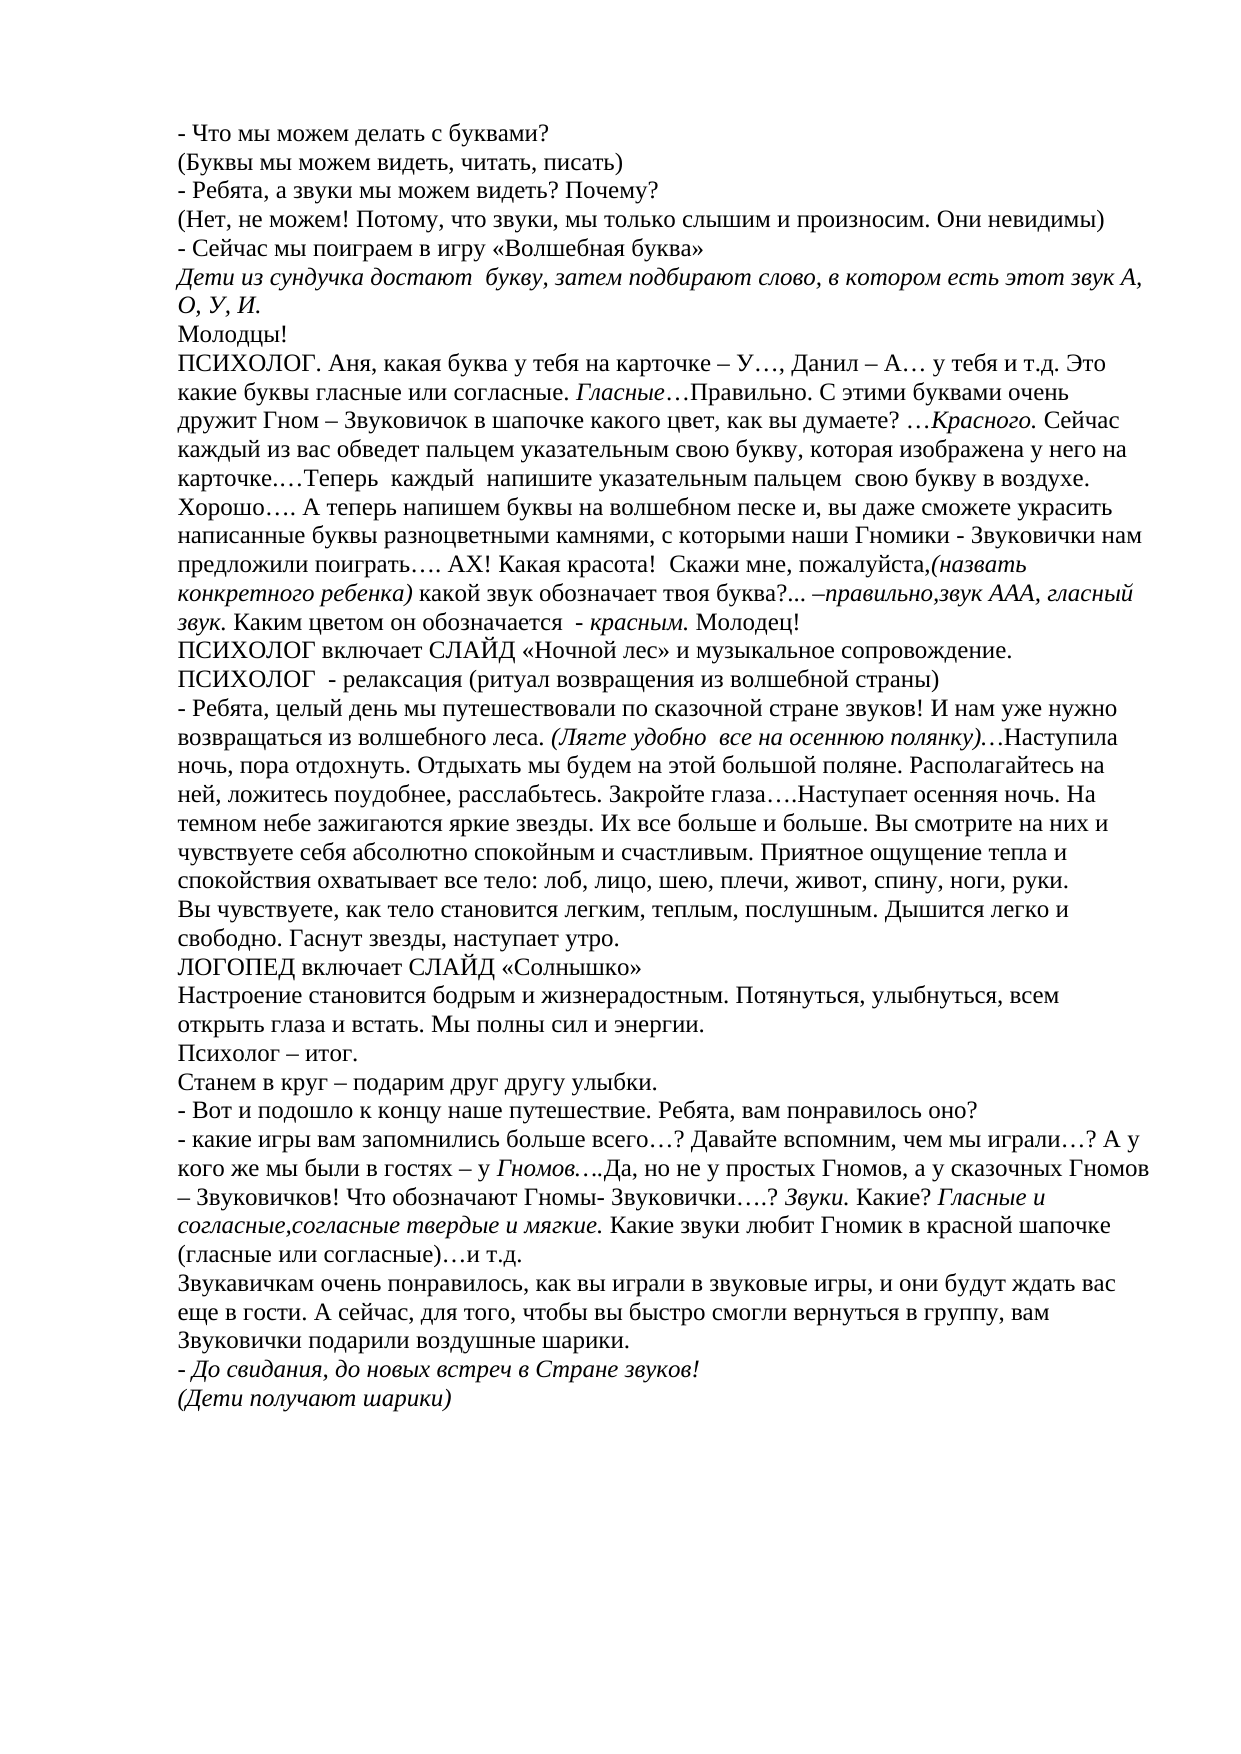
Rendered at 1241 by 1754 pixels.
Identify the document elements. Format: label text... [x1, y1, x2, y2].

text (Нет, не можем! Потому, что звуки, мы только слышим и произносим. Они невидимы) [177, 204, 1152, 233]
text Психолог – итог. [177, 1038, 1152, 1067]
text Вы чувствуете, как тело становится легким, теплым, послушным. Дышится легко и свободно. Гаснут звезды, наступает утро. [177, 894, 1152, 952]
text Молодцы! [177, 319, 1152, 348]
text Звукавичкам очень понравилось, как вы играли в звуковые игры, и они будут ждать вас еще в гости. А сейчас, для того, чтобы вы быстро смогли вернуться в группу, вам Звуковички подарили воздушные шарики. [177, 1268, 1152, 1354]
text - Что мы можем делать с буквами? [177, 118, 1152, 147]
text - Сейчас мы поиграем в игру «Волшебная буква» [177, 233, 1152, 262]
text (Дети получают шарики) [177, 1383, 1152, 1412]
text (Буквы мы можем видеть, читать, писать) [177, 147, 1152, 176]
text - какие игры вам запомнились больше всего…? Давайте вспомним, чем мы играли…? А у кого же мы были в гостях – у Гномов….Да, но не у простых Гномов, а у сказочных Гномов – Звуковичков! Что обозначают Гномы- Звуковички….? Звуки. Какие? Гласные и согласные,согласные твердые и мягкие. Какие звуки любит Гномик в красной шапочке (гласные или согласные)…и т.д. [177, 1124, 1152, 1268]
text ПСИХОЛОГ. Аня, какая буква у тебя на карточке – У…, Данил – А… у тебя и т.д. Это какие буквы гласные или согласные. Гласные…Правильно. С этими буквами очень дружит Гном – Звуковичок в шапочке какого цвет, как вы думаете? …Красного. Сейчас каждый из вас обведет пальцем указательным свою букву, которая изображена у него на карточке.…Теперь каждый напишите указательным пальцем свою букву в воздухе. Хорошо…. А теперь напишем буквы на волшебном песке и, вы даже сможете украсить написанные буквы разноцветными камнями, с которыми наши Гномики - Звуковички нам предложили поиграть…. АХ! Какая красота! Скажи мне, пожалуйста,(назвать конкретного ребенка) какой звук обозначает твоя буква?... –правильно,звук ААА, гласный звук. Каким цветом он обозначается - красным. Молодец! [177, 348, 1152, 636]
text Станем в круг – подарим друг другу улыбки. [177, 1067, 1152, 1096]
text ПСИХОЛОГ - релаксация (ритуал возвращения из волшебной страны) [177, 664, 1152, 693]
text - Вот и подошло к концу наше путешествие. Ребята, вам понравилось оно? [177, 1096, 1152, 1124]
text Дети из сундучка достают букву, затем подбирают слово, в котором есть этот звук А, О, У, И. [177, 262, 1152, 319]
text ЛОГОПЕД включает СЛАЙД «Солнышко» [177, 952, 1152, 981]
text Настроение становится бодрым и жизнерадостным. Потянуться, улыбнуться, всем открыть глаза и встать. Мы полны сил и энергии. [177, 981, 1152, 1038]
text - Ребята, целый день мы путешествовали по сказочной стране звуков! И нам уже нужно возвращаться из волшебного леса. (Лягте удобно все на осеннюю полянку)…Наступила ночь, пора отдохнуть. Отдыхать мы будем на этой большой поляне. Располагайтесь на ней, ложитесь поудобнее, расслабьтесь. Закройте глаза….Наступает осенняя ночь. На темном небе зажигаются яркие звезды. Их все больше и больше. Вы смотрите на них и чувствуете себя абсолютно спокойным и счастливым. Приятное ощущение тепла и спокойствия охватывает все тело: лоб, лицо, шею, плечи, живот, спину, ноги, руки. [177, 693, 1152, 894]
text - Ребята, а звуки мы можем видеть? Почему? [177, 176, 1152, 204]
text - До свидания, до новых встреч в Стране звуков! [177, 1354, 1152, 1383]
text ПСИХОЛОГ включает СЛАЙД «Ночной лес» и музыкальное сопровождение. [177, 636, 1152, 664]
